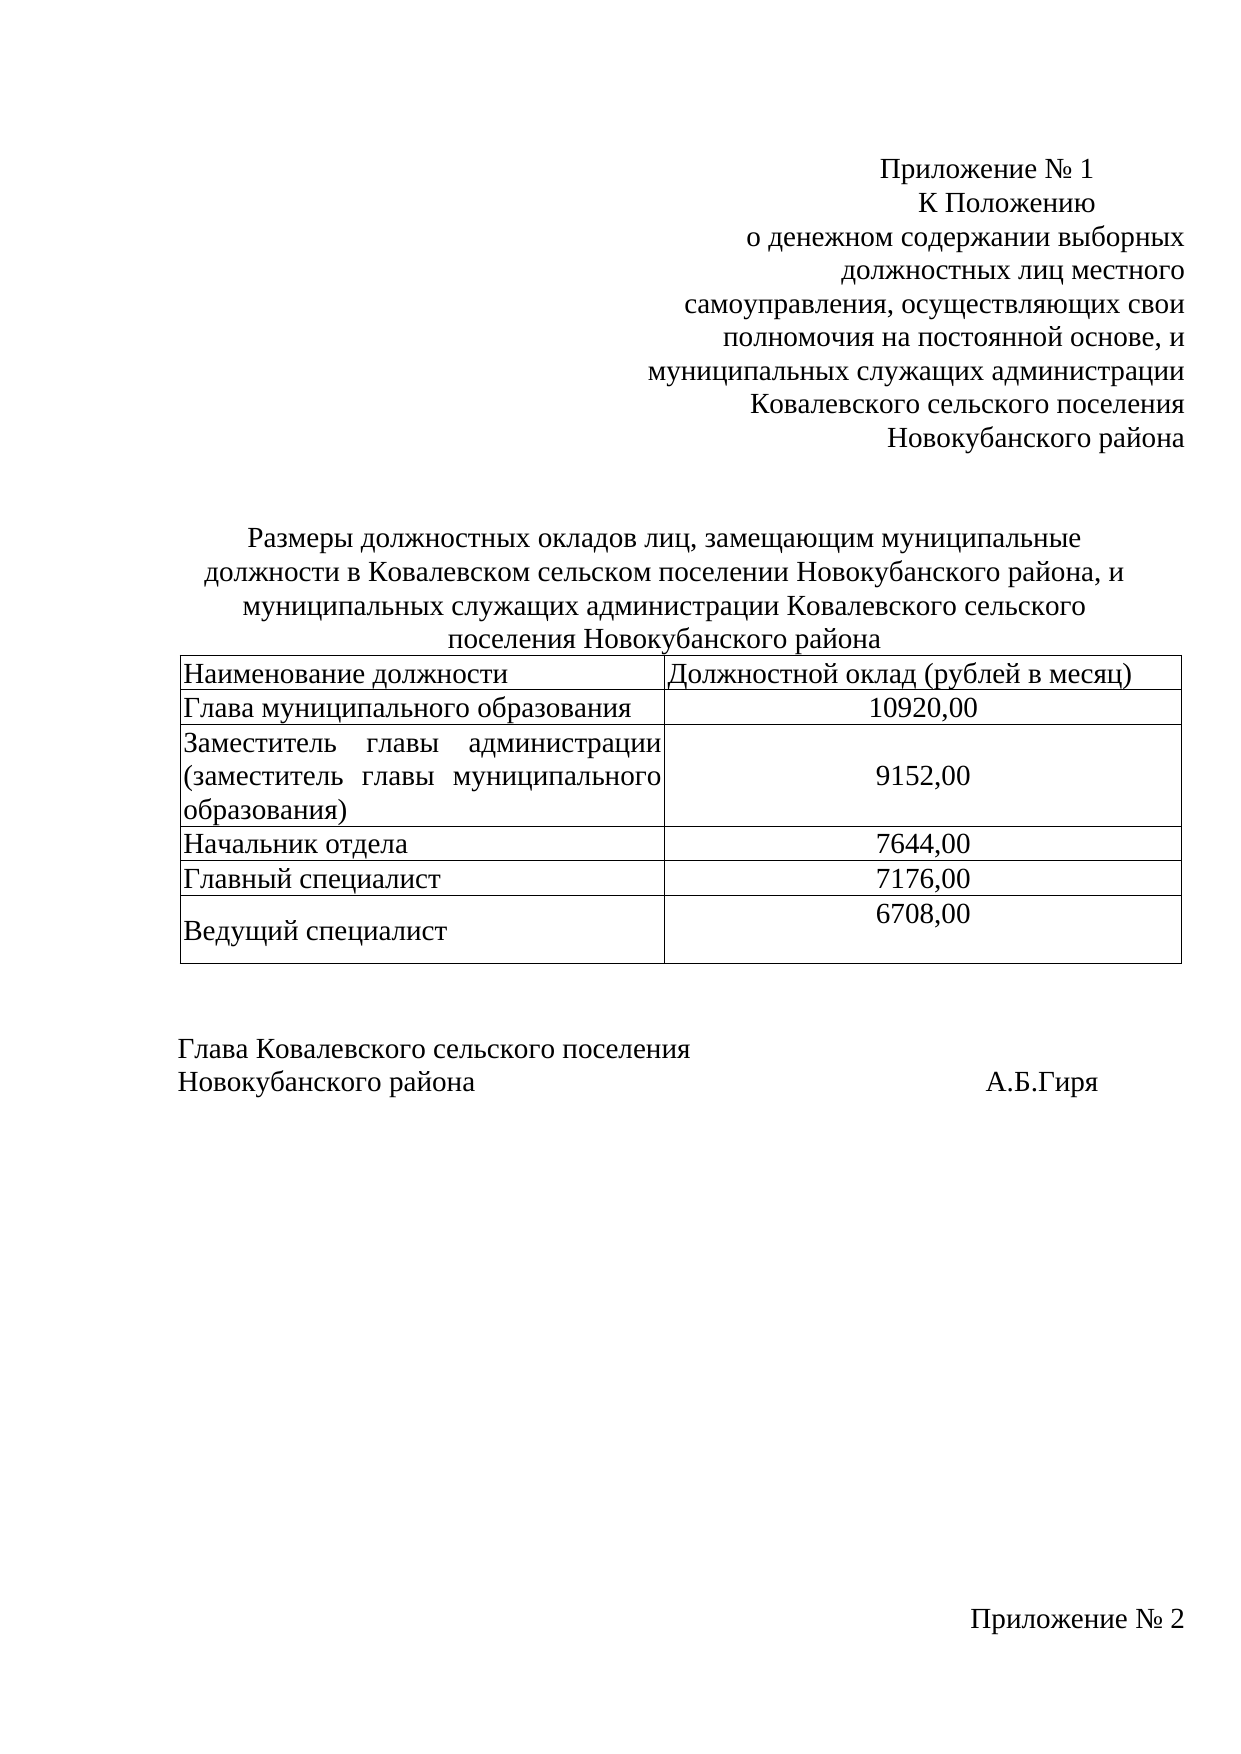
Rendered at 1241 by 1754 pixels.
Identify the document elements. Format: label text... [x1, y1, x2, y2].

table_header Должностной оклад (рублей в месяц) [665, 656, 1181, 689]
table_cell 7176,00 [665, 861, 1181, 895]
table_cell Главный специалист [181, 861, 664, 895]
table_cell 7644,00 [665, 827, 1181, 860]
text Размеры должностных окладов лиц, замещающим муниципальные должности в Ковалевском сельском поселении Новокубанского района, и муниципальных служащих администрации Ковалевского сельского поселения Новокубанского района [177, 521, 1152, 655]
table_header Наименование должности [181, 656, 664, 689]
table_header Приложение № 1 К Положению о денежном содержании выборных должностных лиц местного самоуправления, осуществляющих свои полномочия на постоянной основе, и муниципальных служащих администрации Ковалевского сельского поселения Новокубанского района [635, 152, 1196, 521]
table_cell 9152,00 [665, 725, 1181, 826]
table_cell 6708,00 [665, 896, 1181, 963]
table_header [635, 1601, 1196, 1636]
text Глава Ковалевского сельского поселения [177, 1031, 1152, 1064]
table_cell Начальник отдела [181, 827, 664, 860]
text Новокубанского района А.Б.Гиря [177, 1064, 1152, 1098]
table_cell 10920,00 [665, 690, 1181, 724]
table_cell Заместитель главы администрации (заместитель главы муниципального образования) [181, 725, 664, 826]
table_cell Глава муниципального образования [181, 690, 664, 724]
table_cell Ведущий специалист [181, 896, 664, 963]
